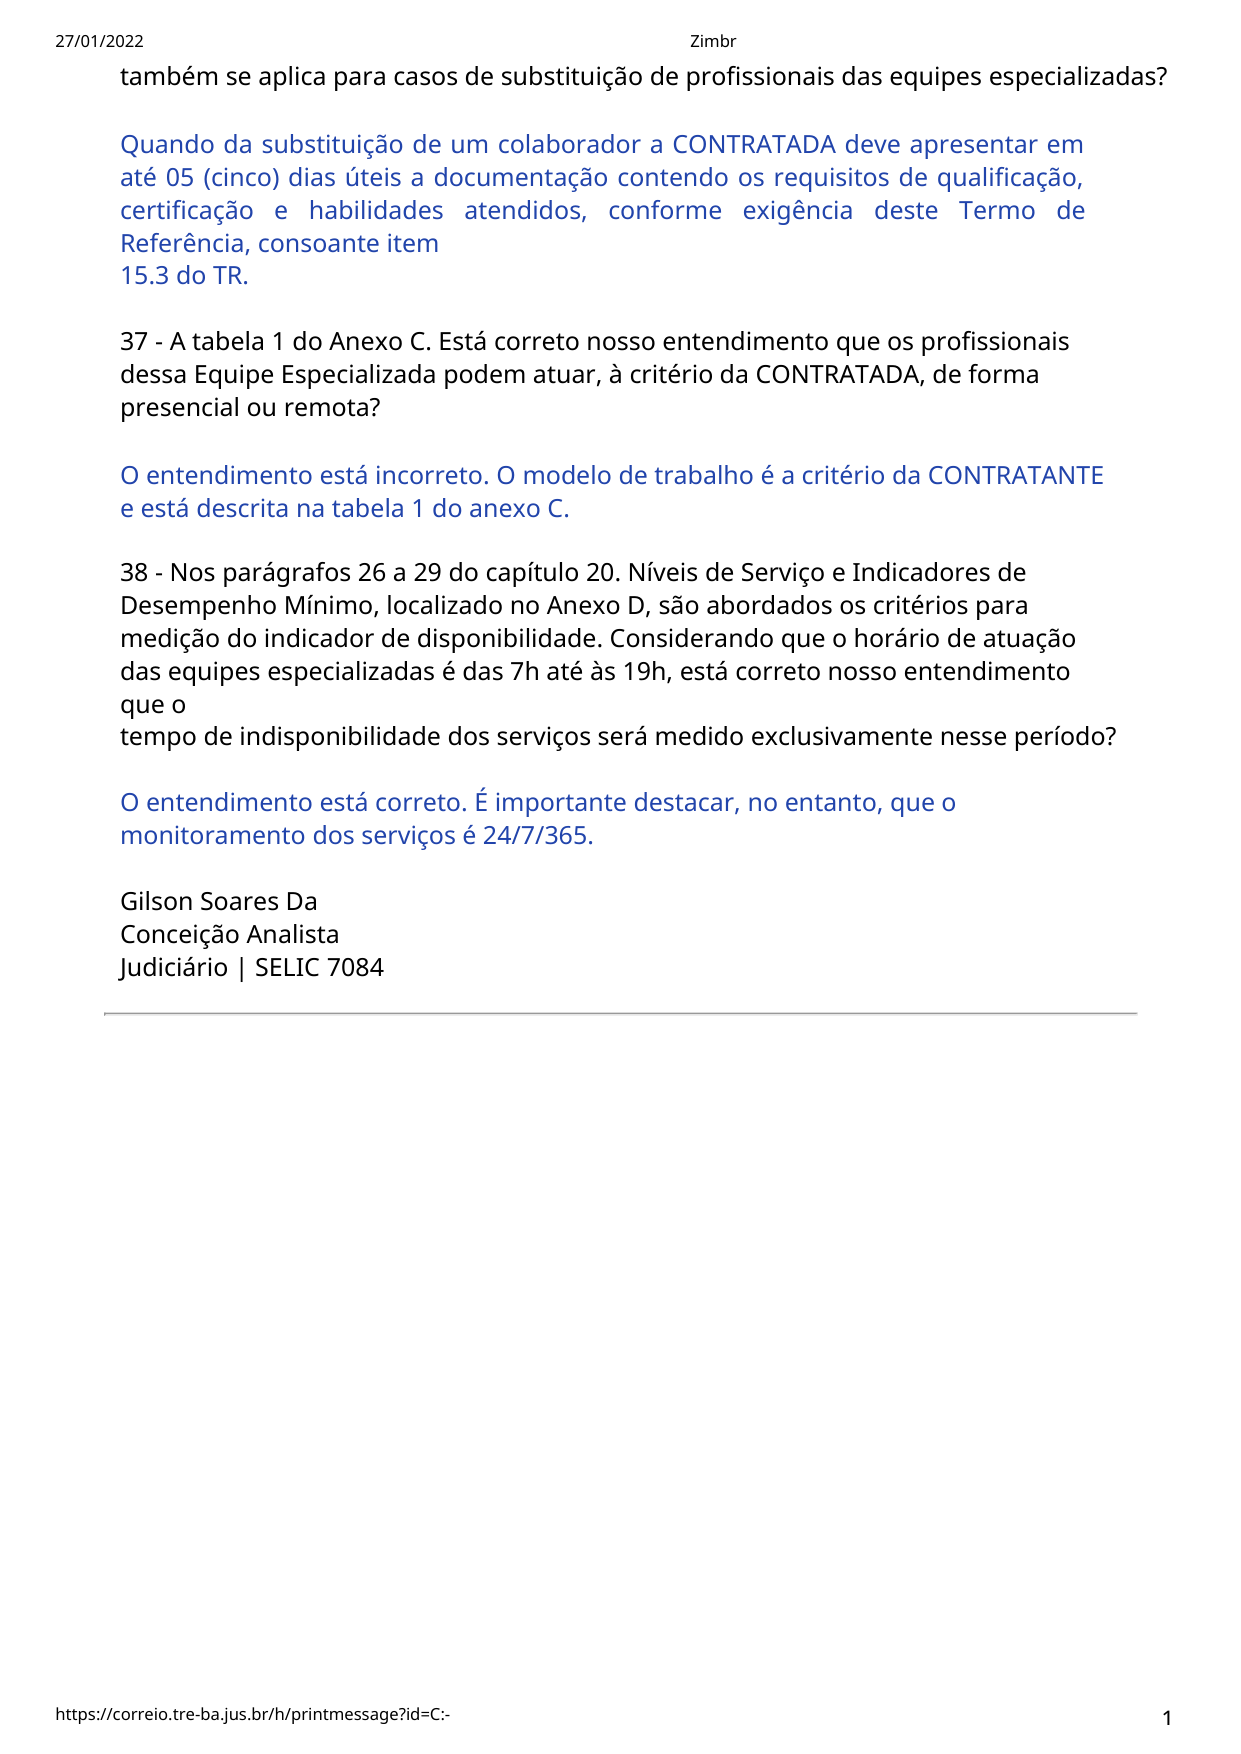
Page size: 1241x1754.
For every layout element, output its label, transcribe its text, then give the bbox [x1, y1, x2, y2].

text tempo de indisponibilidade dos serviços será medido exclusivamente nesse período? [120, 721, 1196, 751]
text Quando da substituição de um colaborador a CONTRATADA deve apresentar em até 05 (cinco) dias úteis a documentação contendo os requisitos de qualificação, certificação e habilidades atendidos, conforme exigência deste Termo de Referência, consoante item [120, 126, 1085, 260]
list - Nos parágrafos 26 a 29 do capítulo 20. Níveis de Serviço e Indicadores de [120, 557, 1196, 587]
text Desempenho Mínimo, localizado no Anexo D, são abordados os critérios para medição do indicador de disponibilidade. Considerando que o horário de atuação das equipes especializadas é das 7h até às 19h, está correto nosso entendimento que o [120, 588, 1105, 721]
text também se aplica para casos de substituição de profissionais das equipes especializadas? [120, 59, 1196, 93]
text 15.3 do TR. [120, 260, 1196, 290]
text Gilson Soares Da Conceição Analista Judiciário | SELIC 7084 [120, 883, 443, 984]
list - A tabela 1 do Anexo C. Está correto nosso entendimento que os profissionais dessa Equipe Especializada podem atuar, à critério da CONTRATADA, de forma presencial ou remota? [120, 323, 1092, 424]
text O entendimento está incorreto. O modelo de trabalho é a critério da CONTRATANTE e está descrita na tabela 1 do anexo C. [120, 458, 1123, 524]
text O entendimento está correto. É importante destacar, no entanto, que o monitoramento dos serviços é 24/7/365. [120, 785, 1082, 852]
